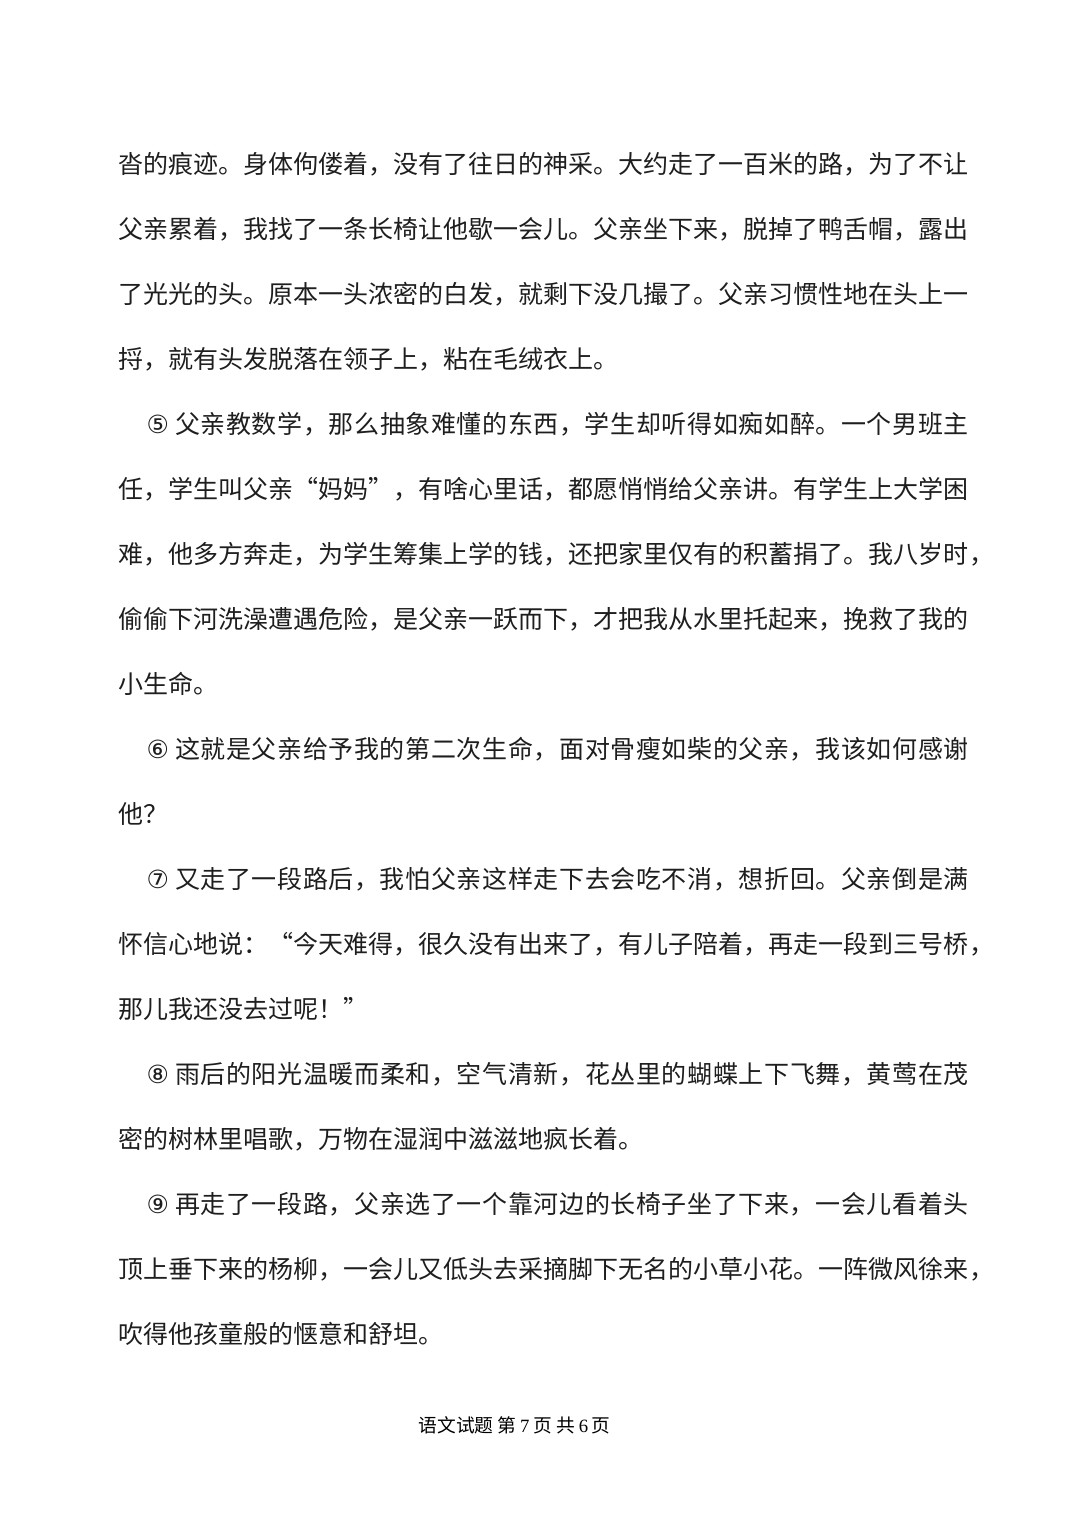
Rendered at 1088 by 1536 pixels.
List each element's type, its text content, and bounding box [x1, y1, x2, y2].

text ⑦又走了一段路后，我怕父亲这样走下去会吃不消，想折回。父亲倒是满怀信心地说：“今天难得，很久没有出来了，有儿子陪着，再走一段到三号桥，那儿我还没去过呢！” [118, 846, 969, 1041]
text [118, 131, 969, 391]
text ⑥这就是父亲给予我的第二次生命，面对骨瘦如柴的父亲，我该如何感谢他？ [118, 716, 969, 846]
text ⑨再走了一段路，父亲选了一个靠河边的长椅子坐了下来，一会儿看着头顶上垂下来的杨柳，一会儿又低头去采摘脚下无名的小草小花。一阵微风徐来，吹得他孩童般的惬意和舒坦。 [118, 1171, 969, 1366]
text ⑧雨后的阳光温暖而柔和，空气清新，花丛里的蝴蝶上下飞舞，黄莺在茂密的树林里唱歌，万物在湿润中滋滋地疯长着。 [118, 1041, 969, 1171]
text ⑤父亲教数学，那么抽象难懂的东西，学生却听得如痴如醉。一个男班主任，学生叫父亲“妈妈”，有啥心里话，都愿悄悄给父亲讲。有学生上大学困难，他多方奔走，为学生筹集上学的钱，还把家里仅有的积蓄捐了。我八岁时，偷偷下河洗澡遭遇危险，是父亲一跃而下，才把我从水里托起来，挽救了我的小生命。 [118, 391, 969, 716]
